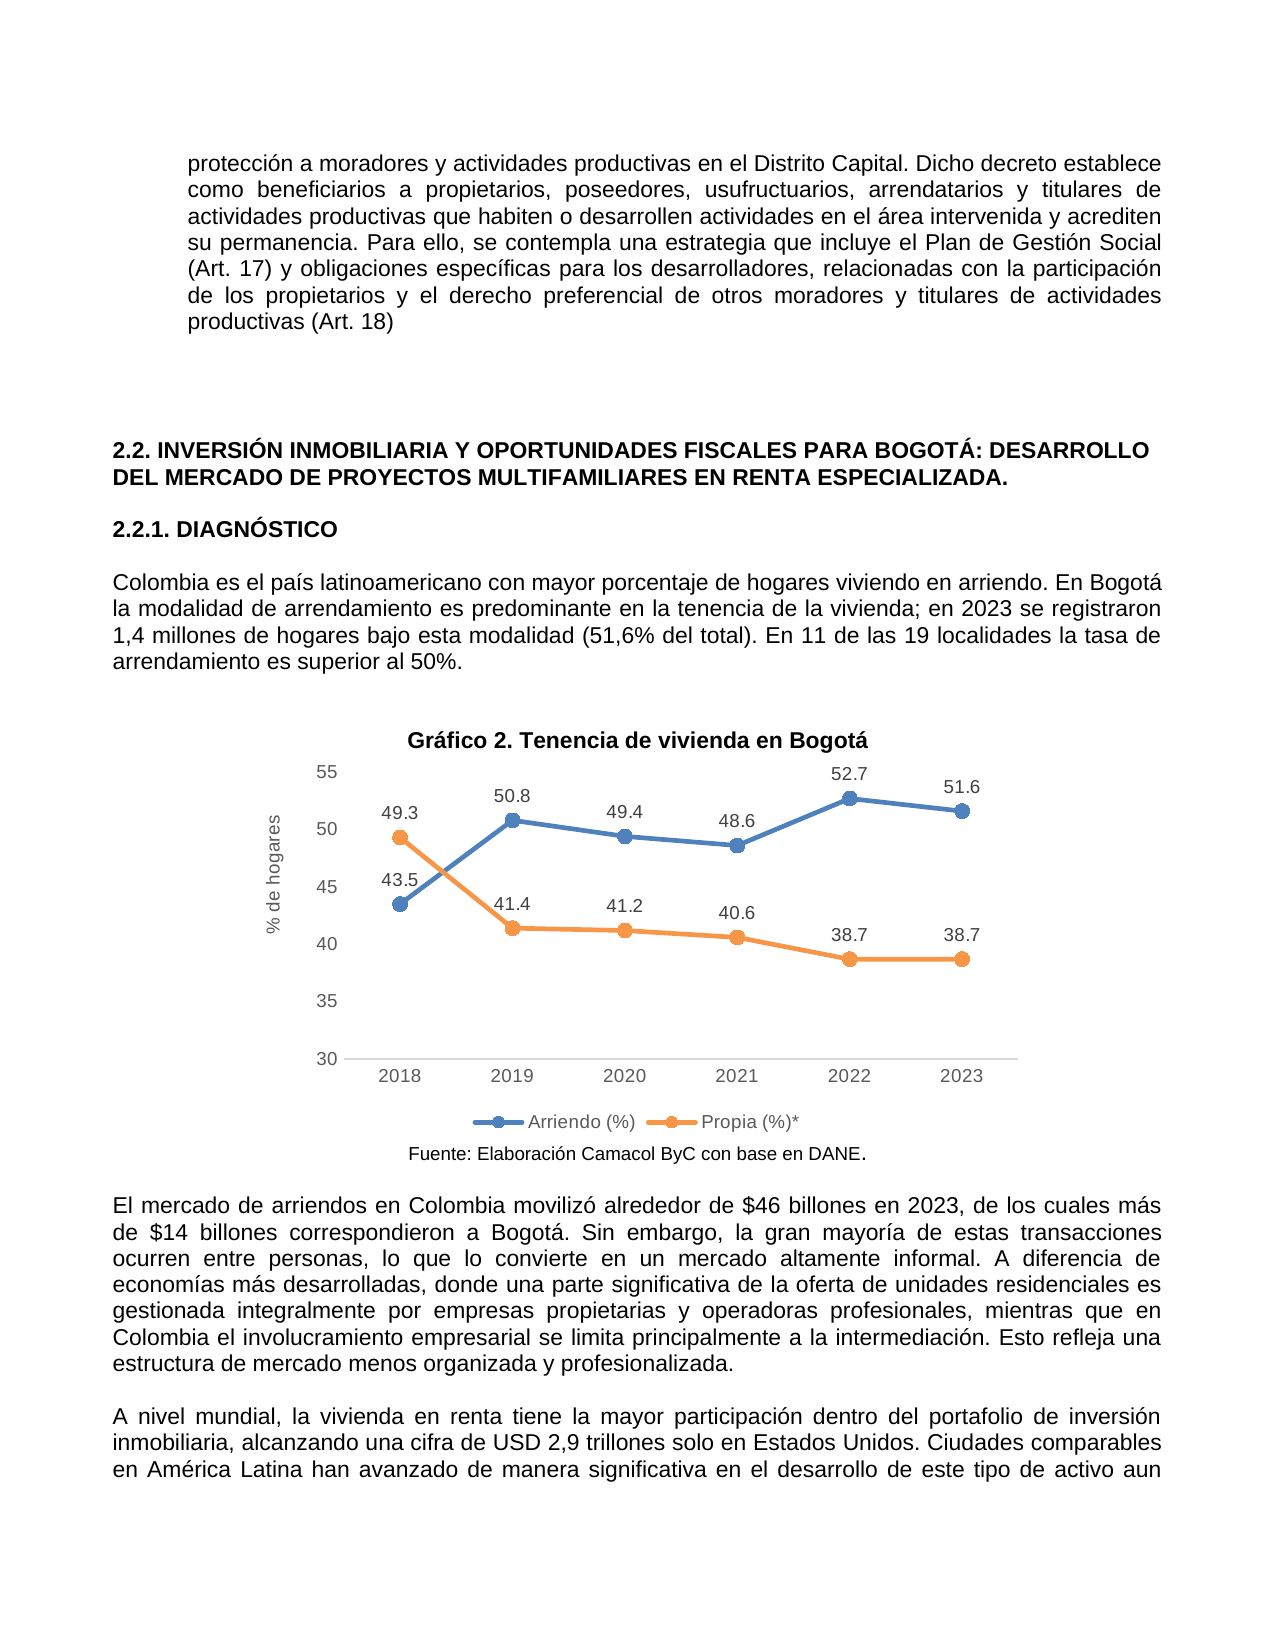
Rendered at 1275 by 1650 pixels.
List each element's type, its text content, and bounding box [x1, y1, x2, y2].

text 2.2. INVERSIÓN INMOBILIARIA Y OPORTUNIDADES FISCALES PARA BOGOTÁ: DESARROLLO DEL MERCADO DE PROYECTOS MULTIFAMILIARES EN RENTA ESPECIALIZADA. [112, 437, 1162, 490]
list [150, 150, 1162, 334]
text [112, 1403, 1162, 1482]
text Fuente: Elaboración Camacol ByC con base en DANE. [112, 1139, 1162, 1166]
text Gráfico 2. Tenencia de vivienda en Bogotá [112, 727, 1162, 753]
text Colombia es el país latinoamericano con mayor porcentaje de hogares viviendo en arriendo. En Bogotá la modalidad de arrendamiento es predominante en la tenencia de la vivienda; en 2023 se registraron 1,4 millones de hogares bajo esta modalidad (51,6% del total). En 11 de las 19 localidades la tasa de arrendamiento es superior al 50%. [112, 569, 1162, 674]
text El mercado de arriendos en Colombia movilizó alrededor de $46 billones en 2023, de los cuales más de $14 billones correspondieron a Bogotá. Sin embargo, la gran mayoría de estas transacciones ocurren entre personas, lo que lo convierte en un mercado altamente informal. A diferencia de economías más desarrolladas, donde una parte significativa de la oferta de unidades residenciales es gestionada integralmente por empresas propietarias y operadoras profesionales, mientras que en Colombia el involucramiento empresarial se limita principalmente a la intermediación. Esto refleja una estructura de mercado menos organizada y profesionalizada. [112, 1192, 1162, 1377]
text 2.2.1. DIAGNÓSTICO [112, 516, 1162, 543]
